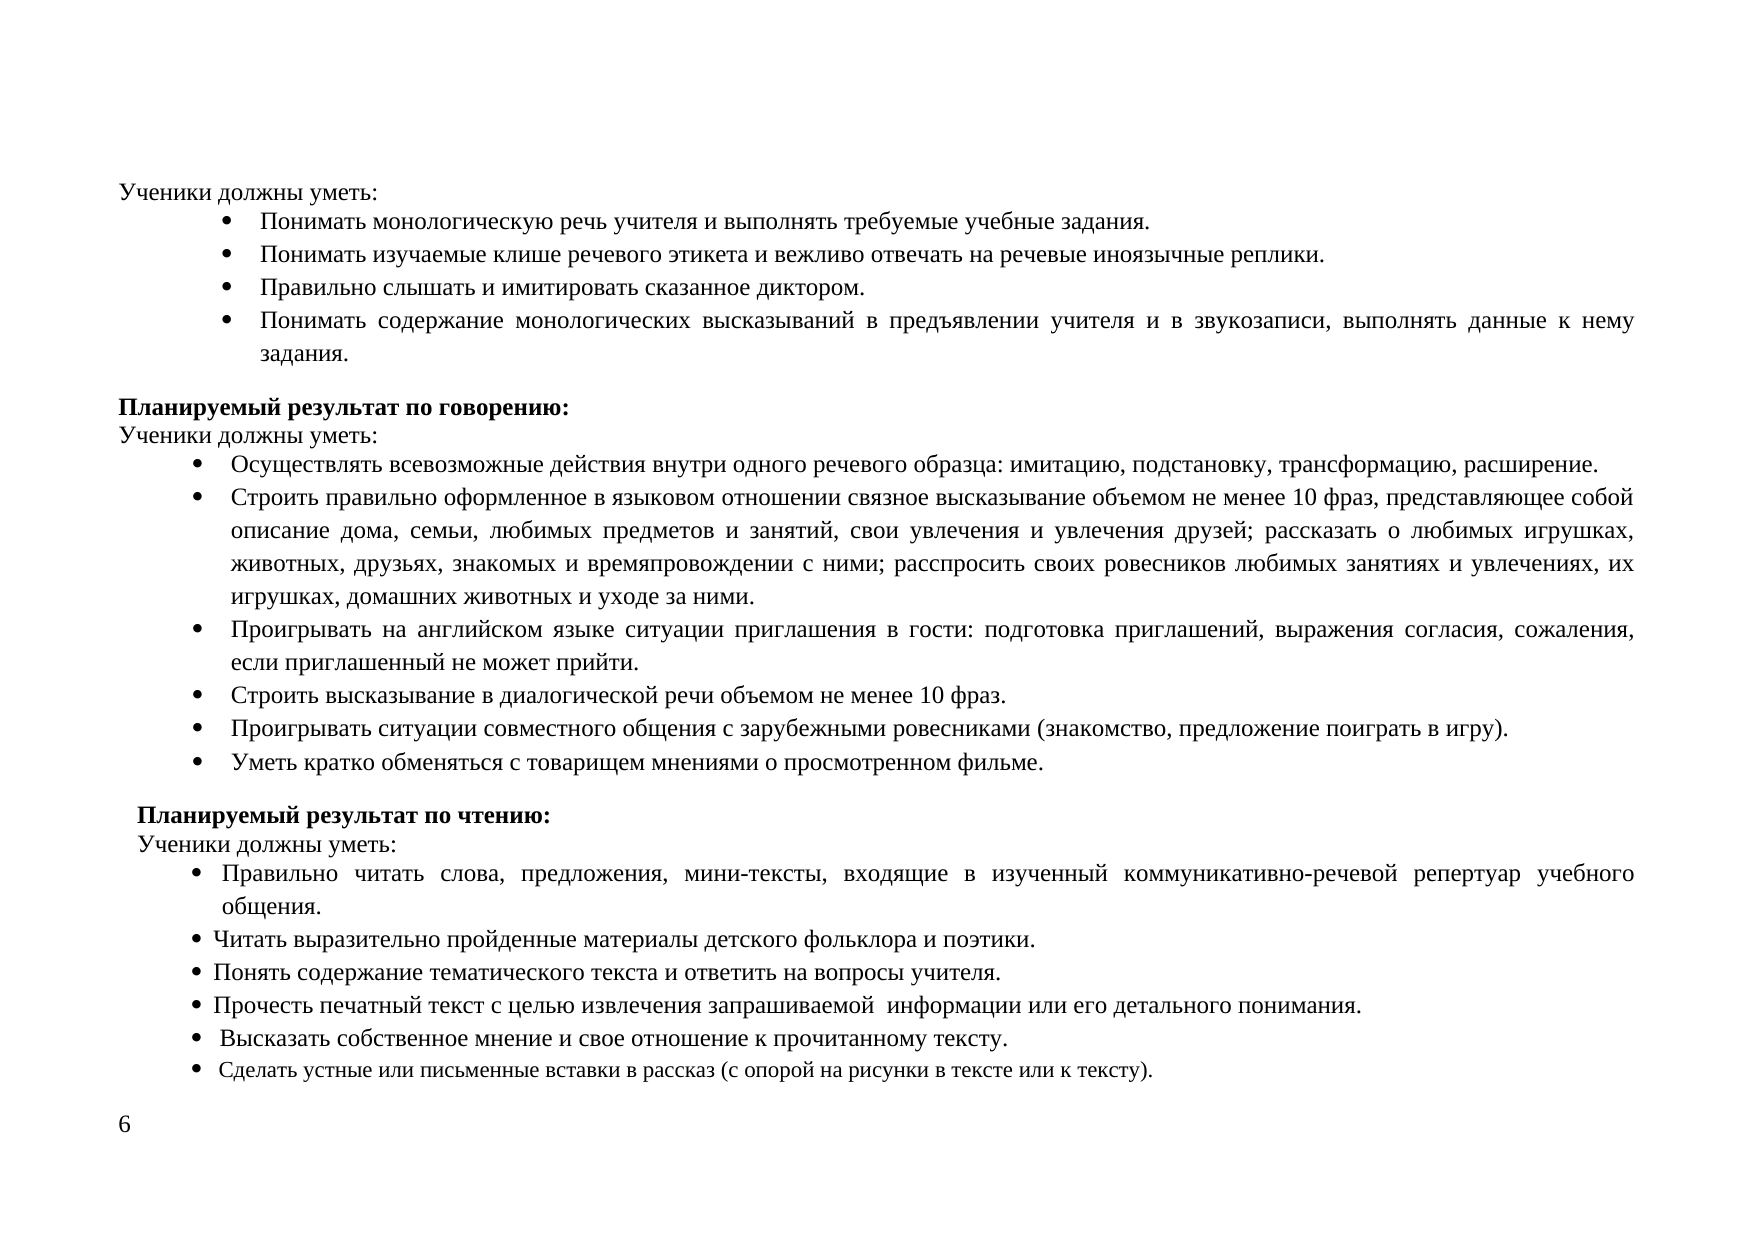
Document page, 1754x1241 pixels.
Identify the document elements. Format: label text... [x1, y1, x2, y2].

list Прочесть печатный текст с целью извлечения запрашиваемой информации или его детального понимания. [192, 990, 1636, 1019]
list Проигрывать на английском языке ситуации приглашения в гости: подготовка приглашений, выражения согласия, сожаления, если приглашенный не может прийти. [193, 614, 1636, 676]
list Понять содержание тематического текста и ответить на вопросы учителя. [192, 957, 1636, 986]
list Уметь кратко обменяться с товарищем мнениями о просмотренном фильме. [193, 747, 1636, 775]
text Ученики должны уметь: [118, 421, 1636, 449]
list Строить высказывание в диалогической речи объемом не менее 10 фраз. [193, 681, 1636, 709]
list Правильно слышать и имитировать сказанное диктором. [222, 272, 1636, 301]
list Строить правильно оформленное в языковом отношении связное высказывание объемом не менее 10 фраз, представляющее собой описание дома, семьи, любимых предметов и занятий, свои увлечения и увлечения друзей; рассказать о любимых игрушках, животных, друзьях, знакомых и времяпровождении с ними; расспросить своих ровесников любимых занятиях и увлечениях, их игрушках, домашних животных и уходе за ними. [193, 482, 1636, 610]
list Осуществлять всевозможные действия внутри одного речевого образца: имитацию, подстановку, трансформацию, расширение. [193, 449, 1636, 478]
list Сделать устные или письменные вставки в рассказ (с опорой на рисунки в тексте или к тексту). [192, 1056, 1636, 1083]
list Проигрывать ситуации совместного общения с зарубежными ровесниками (знакомство, предложение поиграть в игру). [193, 713, 1636, 742]
text Ученики должны уметь: [118, 177, 1636, 206]
list Понимать изучаемые клише речевого этикета и вежливо отвечать на речевые иноязычные реплики. [222, 239, 1636, 268]
list Читать выразительно пройденные материалы детского фольклора и поэтики. [192, 924, 1636, 953]
list Понимать монологическую речь учителя и выполнять требуемые учебные задания. [222, 206, 1636, 235]
text Планируемый результат по чтению: [118, 800, 1636, 829]
text Ученики должны уметь: [118, 829, 1636, 858]
list Высказать собственное мнение и свое отношение к прочитанному тексту. [192, 1023, 1636, 1052]
list Правильно читать слова, предложения, мини-тексты, входящие в изученный коммуникативно-речевой репертуар учебного общения. [192, 858, 1636, 920]
text Планируемый результат по говорению: [118, 392, 1636, 421]
list Понимать содержание монологических высказываний в предъявлении учителя и в звукозаписи, выполнять данные к нему задания. [222, 305, 1636, 367]
